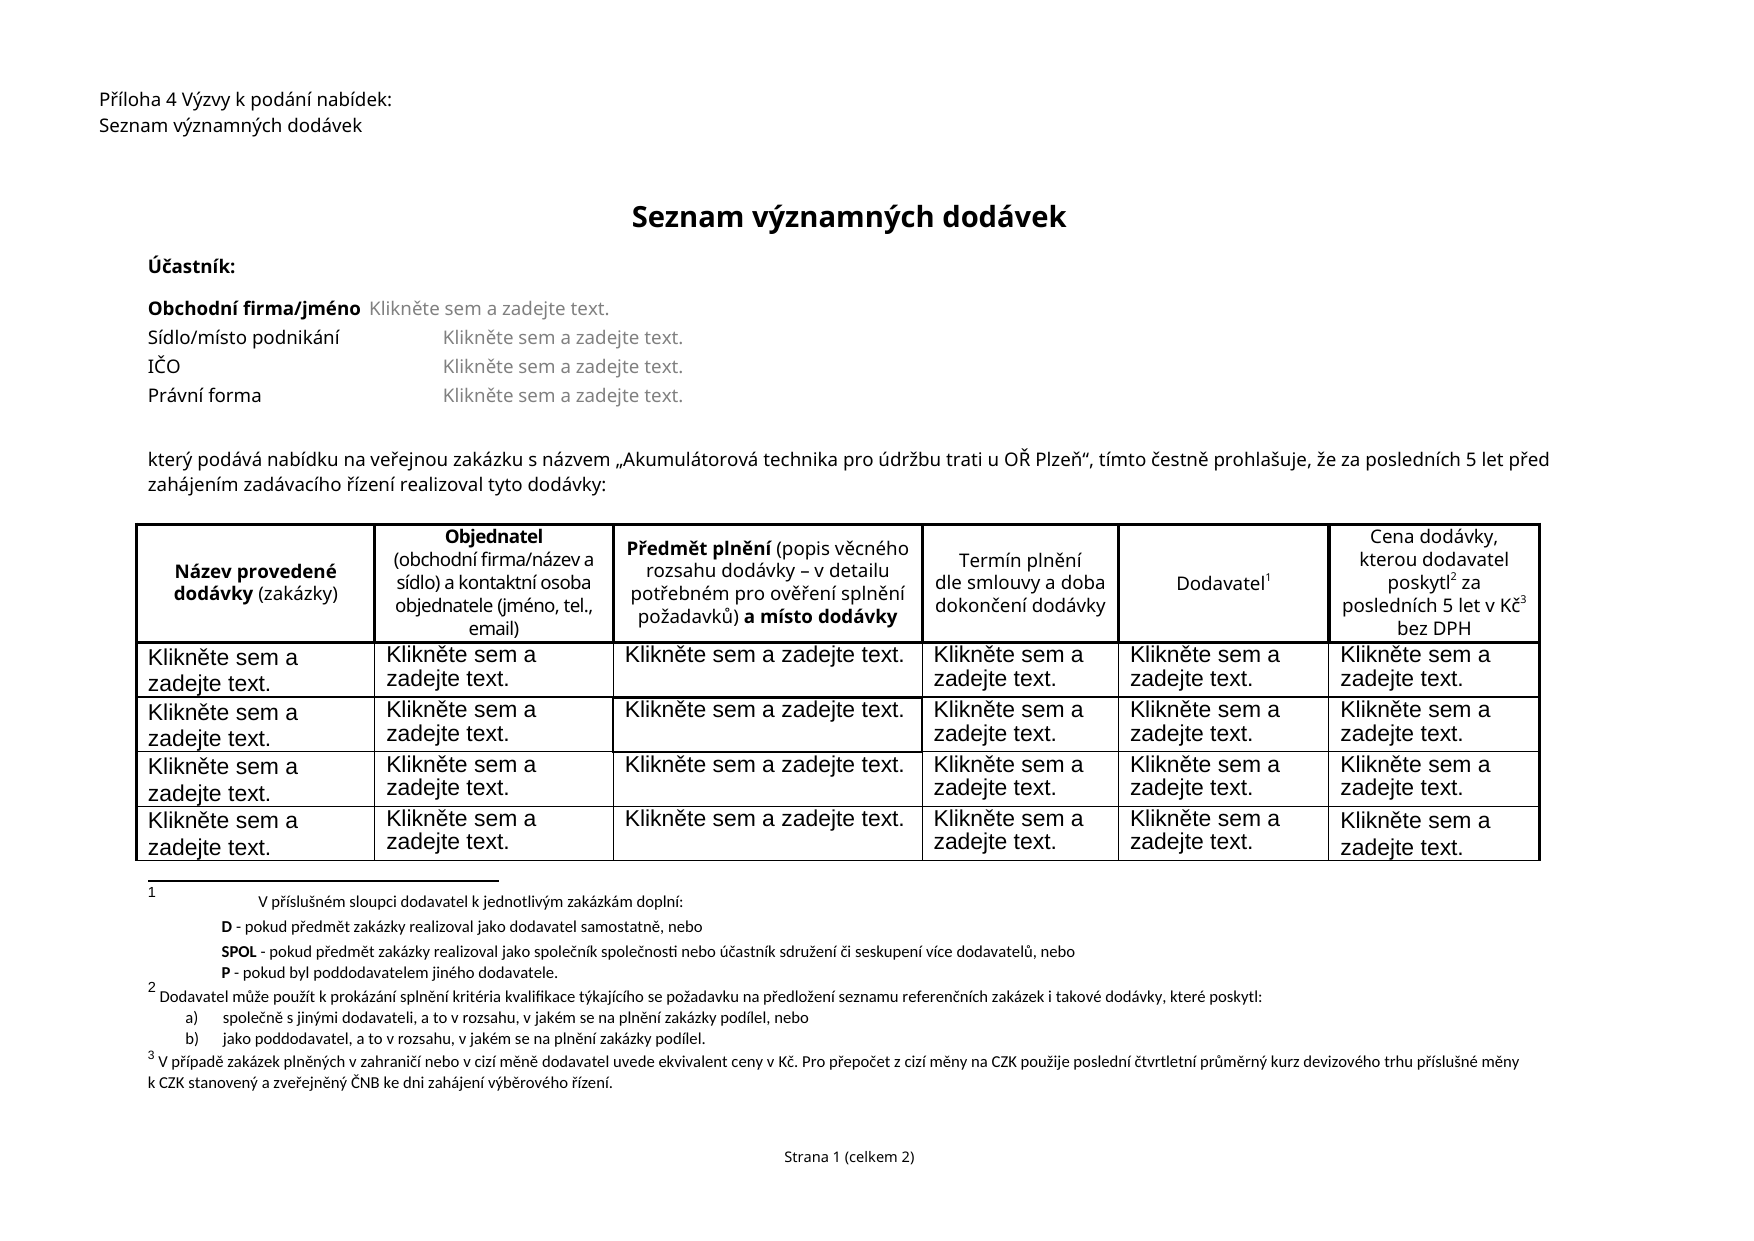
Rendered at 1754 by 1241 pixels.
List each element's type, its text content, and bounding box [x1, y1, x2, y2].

text Právní forma [148, 379, 1551, 408]
table_header Termín plnění dle smlouvy a doba dokončení dodávky [924, 526, 1117, 641]
text Obchodní firma/jméno [148, 292, 1551, 321]
text IČO [148, 350, 1551, 379]
table_header Dodavatel [1120, 526, 1327, 641]
text Sídlo/místo podnikání [148, 321, 1551, 350]
text který podává nabídku na veřejnou zakázku s názvem „Akumulátorová technika pro údržbu trati u OŘ Plzeň“, tímto čestně prohlašuje, že za posledních 5 let před zahájením zadávacího řízení realizoval tyto dodávky: [148, 446, 1551, 497]
table_header Název provedené dodávky (zakázky) [138, 526, 373, 641]
text Účastník: [148, 249, 1551, 279]
table_header Předmět plnění (popis věcného rozsahu dodávky – v detailu potřebném pro ověření splnění požadavků) a místo dodávky [615, 526, 921, 641]
table_header Objednatel (obchodní firma/název a sídlo) a kontaktní osoba objednatele (jméno, tel., email) [376, 526, 612, 641]
table_header Cena dodávky, kterou dodavatel poskytl za posledních 5 let v Kč bez DPH [1331, 526, 1538, 641]
title Seznam významných dodávek [148, 196, 1551, 236]
